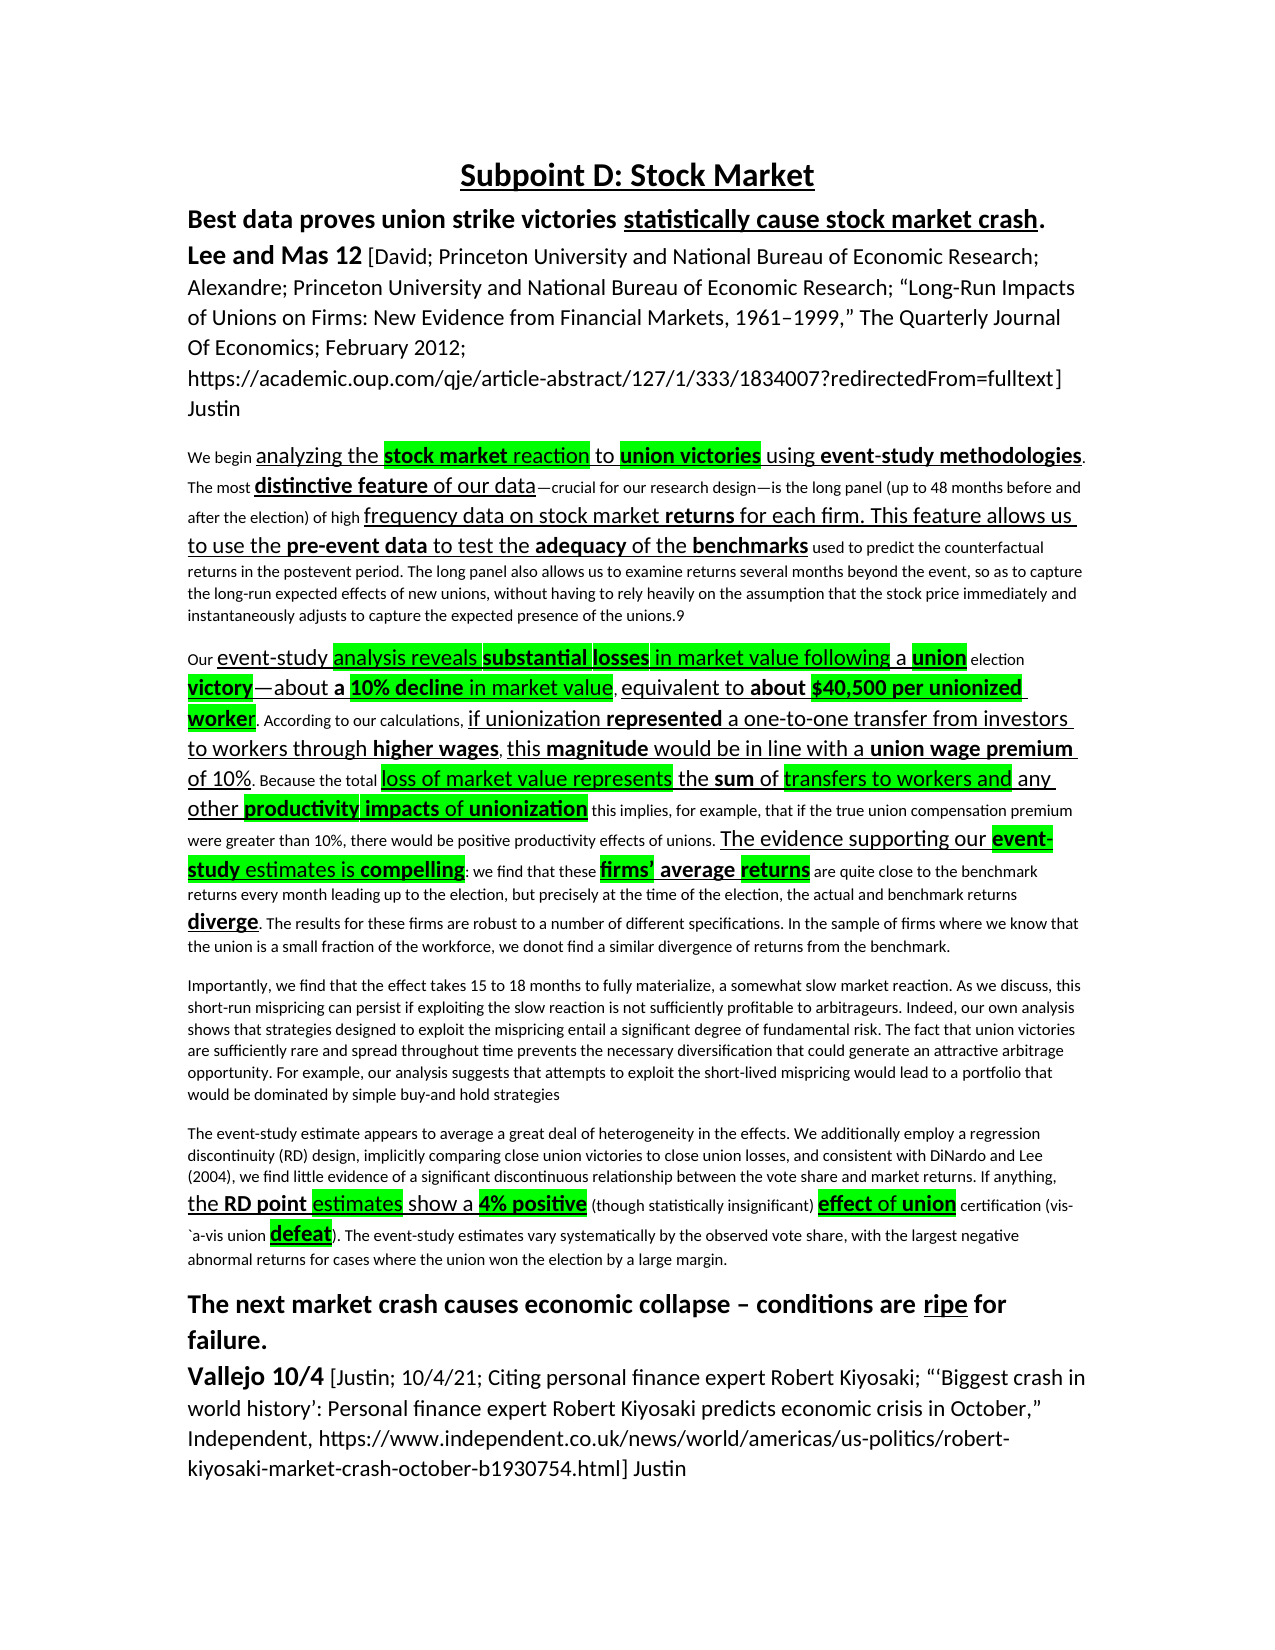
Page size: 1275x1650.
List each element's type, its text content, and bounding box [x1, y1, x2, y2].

text Lee and Mas 12 [David; Princeton University and National Bureau of Economic Research; Alexandre; Princeton University and National Bureau of Economic Research; “Long-Run Impacts of Unions on Firms: New Evidence from Financial Markets, 1961–1999,” The Quarterly Journal Of Economics; February 2012; https://academic.oup.com/qje/article-abstract/127/1/333/1834007?redirectedFrom=fulltext] Justin [187, 238, 1087, 422]
text Vallejo 10/4 [Justin; 10/4/21; Citing personal finance expert Robert Kiyosaki; “‘Biggest crash in world history’: Personal finance expert Robert Kiyosaki predicts economic crisis in October,” Independent, https://www.independent.co.uk/news/world/americas/us-politics/robert-kiyosaki-market-crash-october-b1930754.html] Justin [187, 1359, 1087, 1482]
subtitle The next market crash causes economic collapse – conditions are ripe for failure. [187, 1287, 1087, 1356]
subtitle Best data proves union strike victories statistically cause stock market crash. [187, 202, 1087, 235]
text Our event-study analysis reveals substantial losses in market value following a union election victory—about a 10% decline in market value, equivalent to about $40,500 per unionized worker. According to our calculations, if unionization represented a one-to-one transfer from investors to workers through higher wages, this magnitude would be in line with a union wage premium of 10%. Because the total loss of market value represents the sum of transfers to workers and any other productivity impacts of unionization this implies, for example, that if the true union compensation premium were greater than 10%, there would be positive productivity effects of unions. The evidence supporting our event-study estimates is compelling: we find that these firms’ average returns are quite close to the benchmark returns every month leading up to the election, but precisely at the time of the election, the actual and benchmark returns diverge. The results for these firms are robust to a number of different specifications. In the sample of firms where we know that the union is a small fraction of the workforce, we donot find a similar divergence of returns from the benchmark. [187, 643, 1087, 957]
text The event-study estimate appears to average a great deal of heterogeneity in the effects. We additionally employ a regression discontinuity (RD) design, implicitly comparing close union victories to close union losses, and consistent with DiNardo and Lee (2004), we find little evidence of a significant discontinuous relationship between the vote share and market returns. If anything, the RD point estimates show a 4% positive (though statistically insignificant) effect of union certification (vis-`a-vis union defeat). The event-study estimates vary systematically by the observed vote share, with the largest negative abnormal returns for cases where the union won the election by a large margin. [187, 1123, 1087, 1269]
text Importantly, we find that the effect takes 15 to 18 months to fully materialize, a somewhat slow market reaction. As we discuss, this short-run mispricing can persist if exploiting the slow reaction is not sufficiently profitable to arbitrageurs. Indeed, our own analysis shows that strategies designed to exploit the mispricing entail a significant degree of fundamental risk. The fact that union victories are sufficiently rare and spread throughout time prevents the necessary diversification that could generate an attractive arbitrage opportunity. For example, our analysis suggests that attempts to exploit the short-lived mispricing would lead to a portfolio that would be dominated by simple buy-and hold strategies [187, 975, 1087, 1105]
text We begin analyzing the stock market reaction to union victories using event-study methodologies. The most distinctive feature of our data—crucial for our research design—is the long panel (up to 48 months before and after the election) of high frequency data on stock market returns for each firm. This feature allows us to use the pre-event data to test the adequacy of the benchmarks used to predict the counterfactual returns in the postevent period. The long panel also allows us to examine returns several months beyond the event, so as to capture the long-run expected effects of new unions, without having to rely heavily on the assumption that the stock price immediately and instantaneously adjusts to capture the expected presence of the unions.9 [187, 441, 1087, 625]
subtitle Subpoint D: Stock Market [187, 154, 1087, 195]
